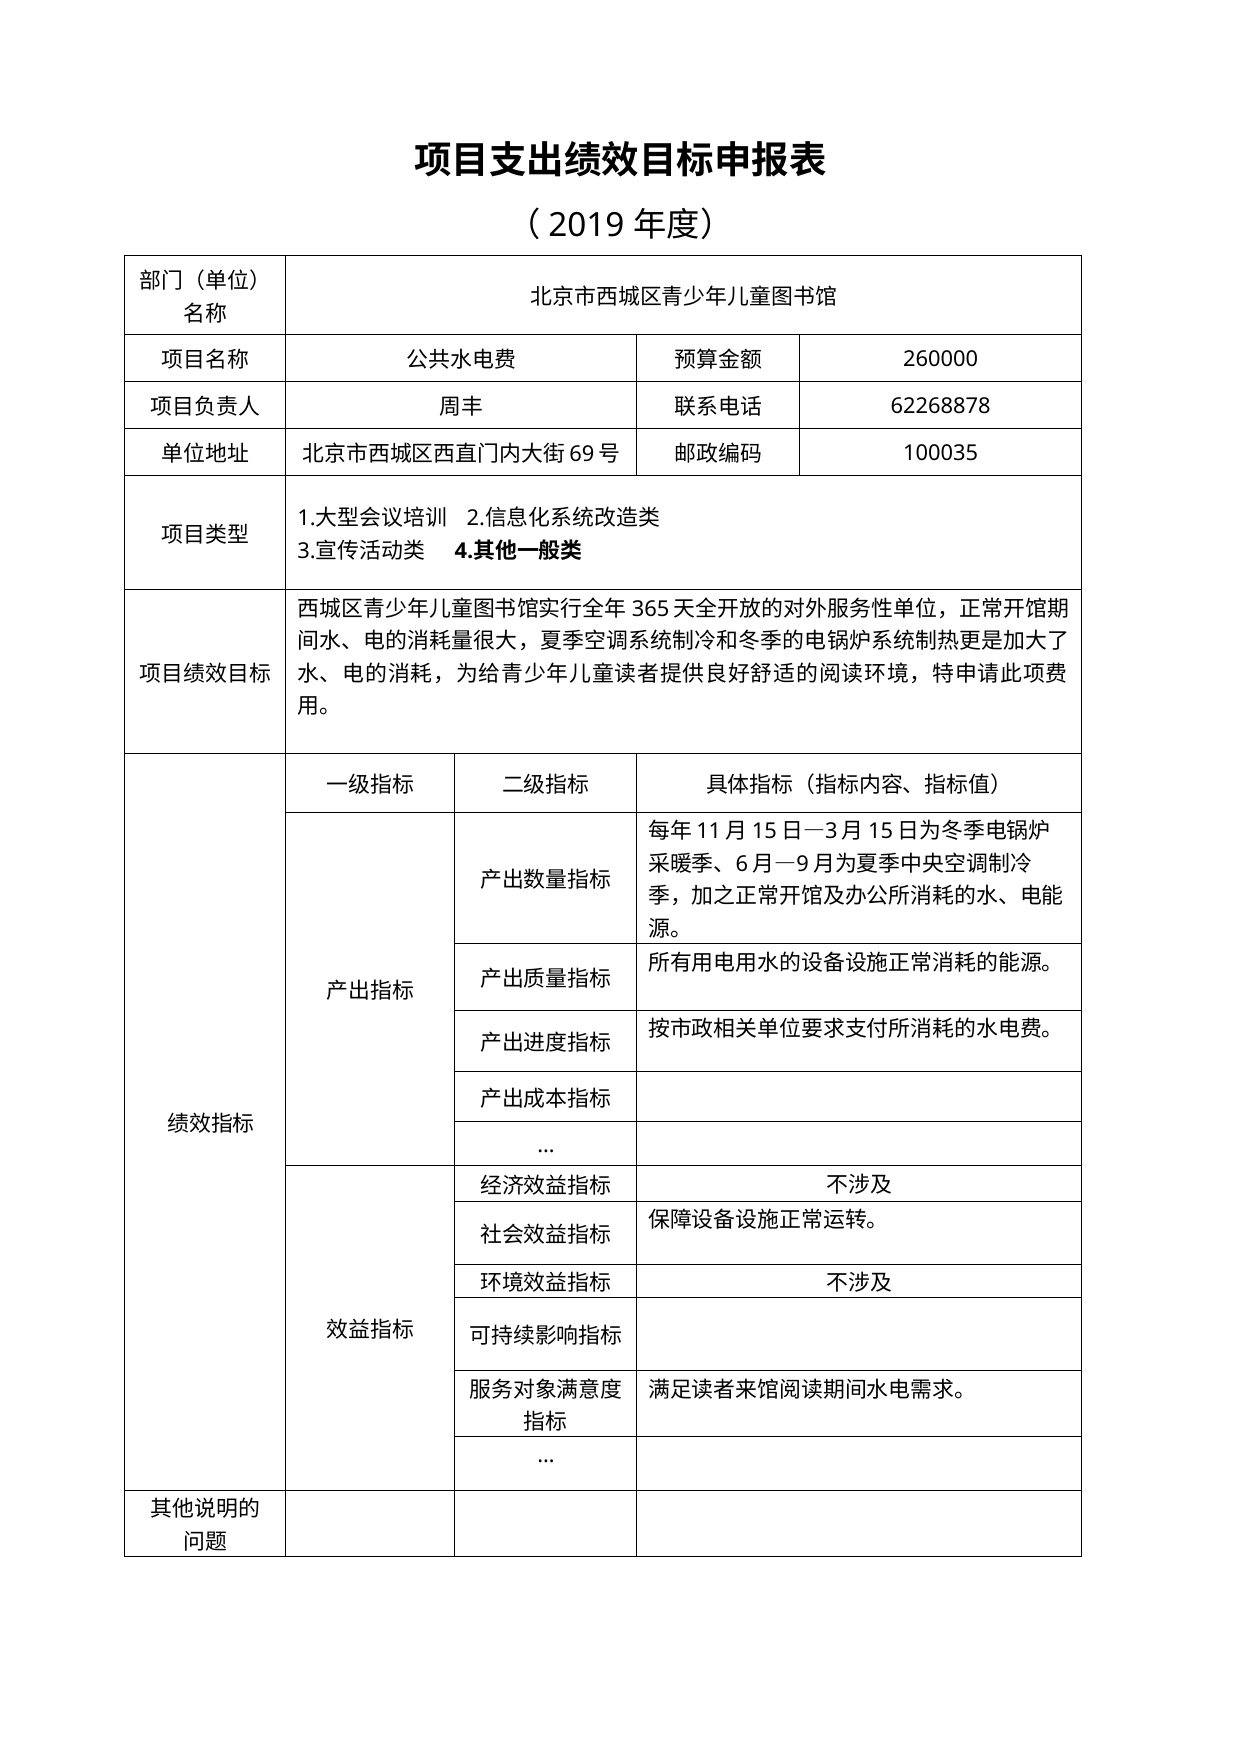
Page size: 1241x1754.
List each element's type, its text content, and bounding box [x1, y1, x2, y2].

table_cell … [455, 1122, 636, 1165]
table_cell 62268878 [800, 382, 1081, 428]
table_cell 满足读者来馆阅读期间水电需求。 [637, 1371, 1081, 1436]
table_cell [637, 1298, 1081, 1370]
table_cell 产出数量指标 [455, 813, 636, 943]
table_cell 西城区青少年儿童图书馆实行全年365天全开放的对外服务性单位，正常开馆期间水、电的消耗量很大，夏季空调系统制冷和冬季的电锅炉系统制热更是加大了水、电的消耗，为给青少年儿童读者提供良好舒适的阅读环境，特申请此项费用。 [286, 590, 1081, 753]
table_cell 项目名称 [125, 335, 285, 381]
table_cell 公共水电费 [286, 335, 636, 381]
table_cell 按市政相关单位要求支付所消耗的水电费。 [637, 1011, 1081, 1071]
table_cell 单位地址 [125, 429, 285, 474]
table_cell 具体指标（指标内容、指标值） [637, 754, 1081, 812]
table_cell 经济效益指标 [455, 1166, 636, 1201]
table_cell 绩效指标 [125, 754, 285, 1490]
table_cell [286, 1491, 454, 1556]
table_cell 不涉及 [637, 1166, 1081, 1201]
table_cell 效益指标 [286, 1166, 454, 1490]
table_cell 1.大型会议培训 2.信息化系统改造类 3.宣传活动类 4.其他一般类 [286, 476, 1081, 589]
table_cell 260000 [800, 335, 1081, 381]
table_cell … [455, 1437, 636, 1490]
table_cell 产出进度指标 [455, 1011, 636, 1071]
table_cell 产出指标 [286, 813, 454, 1165]
table_cell [637, 1437, 1081, 1490]
table_cell 产出成本指标 [455, 1072, 636, 1121]
table_cell 100035 [800, 429, 1081, 474]
table_cell 所有用电用水的设备设施正常消耗的能源。 [637, 944, 1081, 1009]
table_cell 不涉及 [637, 1265, 1081, 1297]
table_cell [637, 1072, 1081, 1121]
table_header 部门（单位）名称 [125, 256, 285, 334]
table_cell [637, 1491, 1081, 1556]
table_cell 一级指标 [286, 754, 454, 812]
table_cell 可持续影响指标 [455, 1298, 636, 1370]
table_cell 项目绩效目标 [125, 590, 285, 753]
table_cell 项目负责人 [125, 382, 285, 428]
table_cell 北京市西城区西直门内大街69号 [286, 429, 636, 474]
table_cell [637, 1122, 1081, 1165]
table_cell 周丰 [286, 382, 636, 428]
table_cell 保障设备设施正常运转。 [637, 1202, 1081, 1263]
table_cell 项目类型 [125, 476, 285, 589]
table_header 北京市西城区青少年儿童图书馆 [286, 256, 1081, 334]
table_cell 邮政编码 [637, 429, 799, 474]
table_cell 其他说明的 问题 [125, 1491, 285, 1556]
table_cell [455, 1491, 636, 1556]
table_cell 社会效益指标 [455, 1202, 636, 1263]
table_cell 二级指标 [455, 754, 636, 812]
table_cell 服务对象满意度指标 [455, 1371, 636, 1436]
table_cell 环境效益指标 [455, 1265, 636, 1297]
table_cell 产出质量指标 [455, 944, 636, 1009]
text 项目支出绩效目标申报表 [136, 125, 1104, 190]
table_cell 预算金额 [637, 335, 799, 381]
table_cell 联系电话 [637, 382, 799, 428]
text （ 2019 年度） [136, 190, 1104, 255]
table_cell 每年11月15日—3月15日为冬季电锅炉采暖季、6月—9月为夏季中央空调制冷季，加之正常开馆及办公所消耗的水、电能源。 [637, 813, 1081, 943]
